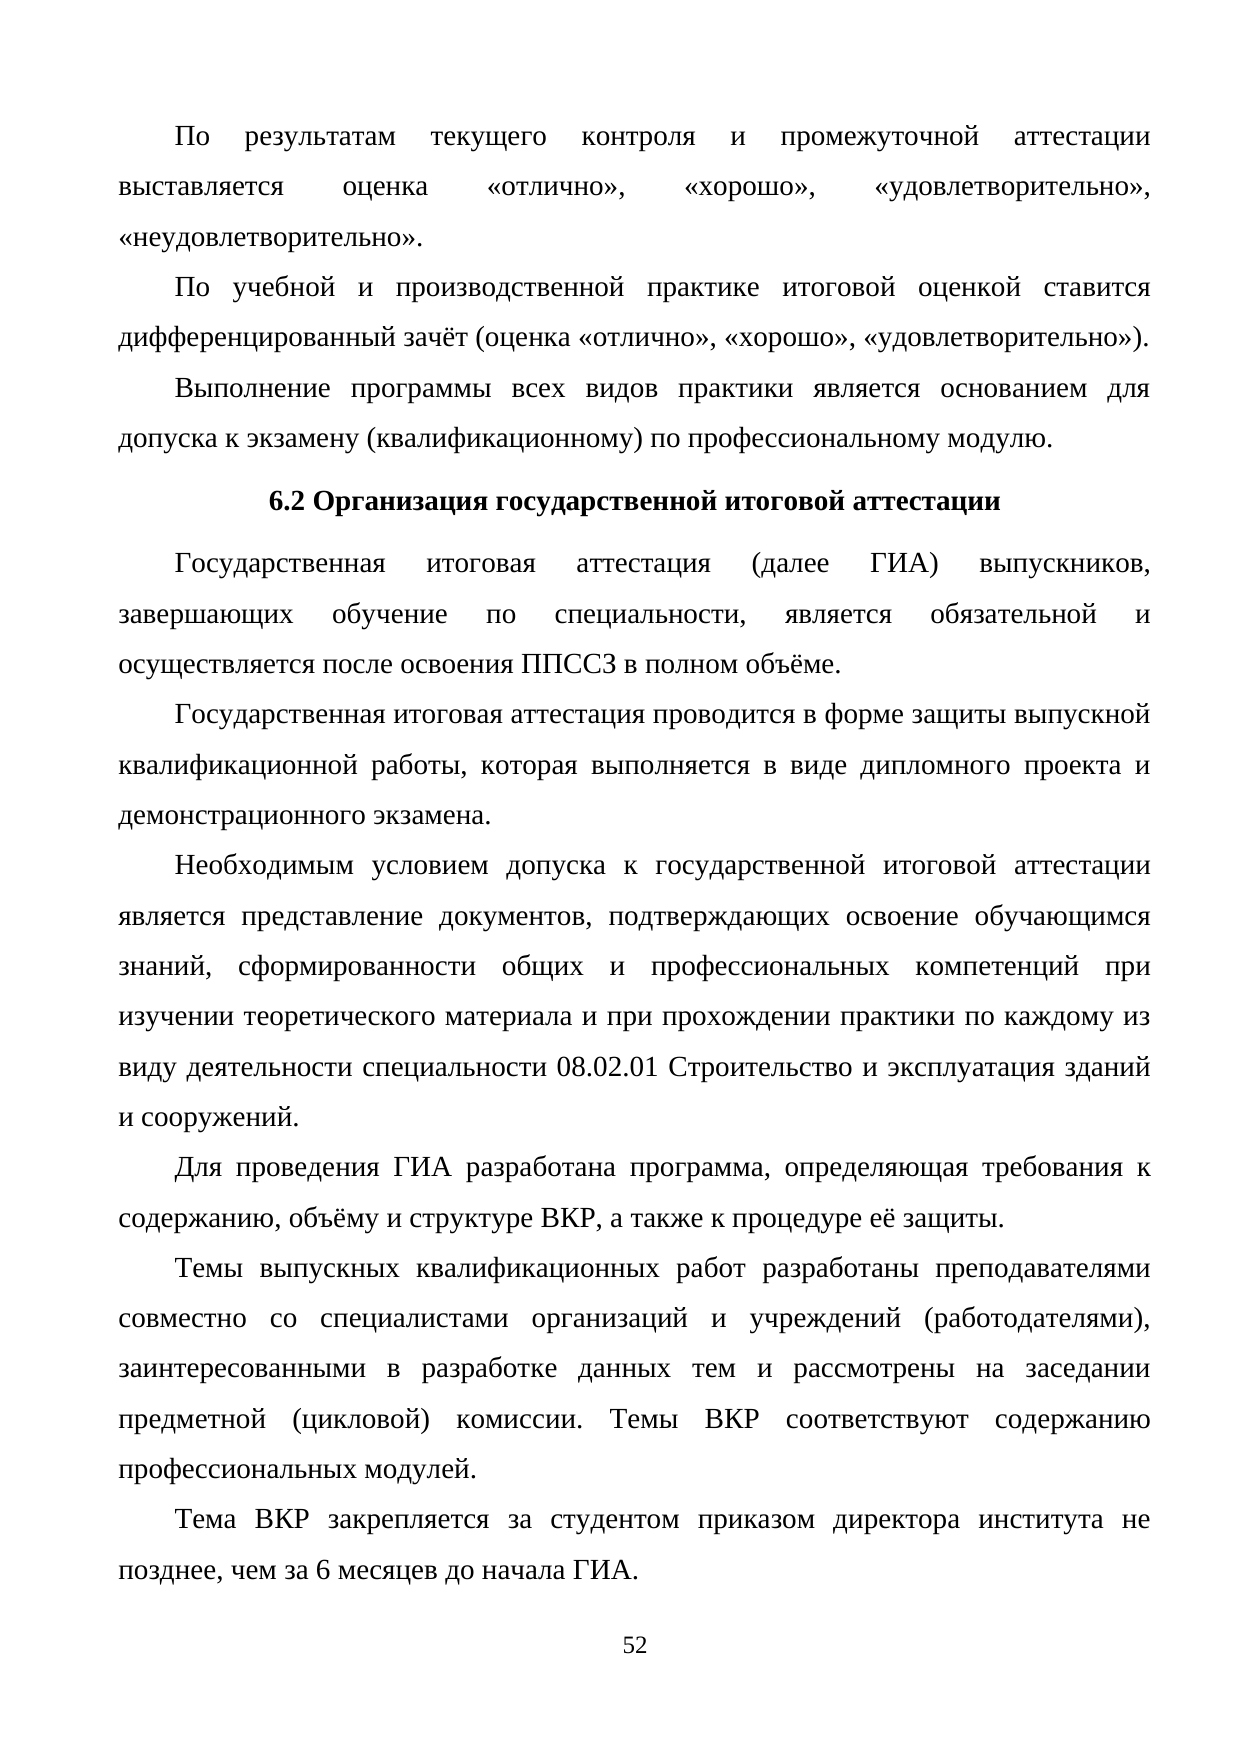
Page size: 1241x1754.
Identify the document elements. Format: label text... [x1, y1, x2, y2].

text Государственная итоговая аттестация проводится в форме защиты выпускной квалификационной работы, которая выполняется в виде дипломного проекта и демонстрационного экзамена. [118, 697, 1152, 831]
text По результатам текущего контроля и промежуточной аттестации выставляется оценка «отлично», «хорошо», «удовлетворительно», «неудовлетворительно». [118, 118, 1152, 252]
text По учебной и производственной практике итоговой оценкой ставится дифференцированный зачёт (оценка «отлично», «хорошо», «удовлетворительно»). [118, 269, 1152, 353]
text Необходимым условием допуска к государственной итоговой аттестации является представление документов, подтверждающих освоение обучающимся знаний, сформированности общих и профессиональных компетенций при изучении теоретического материала и при прохождении практики по каждому из виду деятельности специальности 08.02.01 Строительство и эксплуатация зданий и сооружений. [118, 847, 1152, 1133]
text Для проведения ГИА разработана программа, определяющая требования к содержанию, объёму и структуре ВКР, а также к процедуре её защиты. [118, 1149, 1152, 1233]
text Выполнение программы всех видов практики является основанием для допуска к экзамену (квалификационному) по профессиональному модулю. [118, 370, 1152, 453]
text Государственная итоговая аттестация (далее ГИА) выпускников, завершающих обучение по специальности, является обязательной и осуществляется после освоения ППССЗ в полном объёме. [118, 546, 1152, 680]
text Тема ВКР закрепляется за студентом приказом директора института не позднее, чем за 6 месяцев до начала ГИА. [118, 1502, 1152, 1585]
text 6.2 Организация государственной итоговой аттестации [118, 483, 1152, 516]
text Темы выпускных квалификационных работ разработаны преподавателями совместно со специалистами организаций и учреждений (работодателями), заинтересованными в разработке данных тем и рассмотрены на заседании предметной (цикловой) комиссии. Темы ВКР соответствуют содержанию профессиональных модулей. [118, 1250, 1152, 1485]
